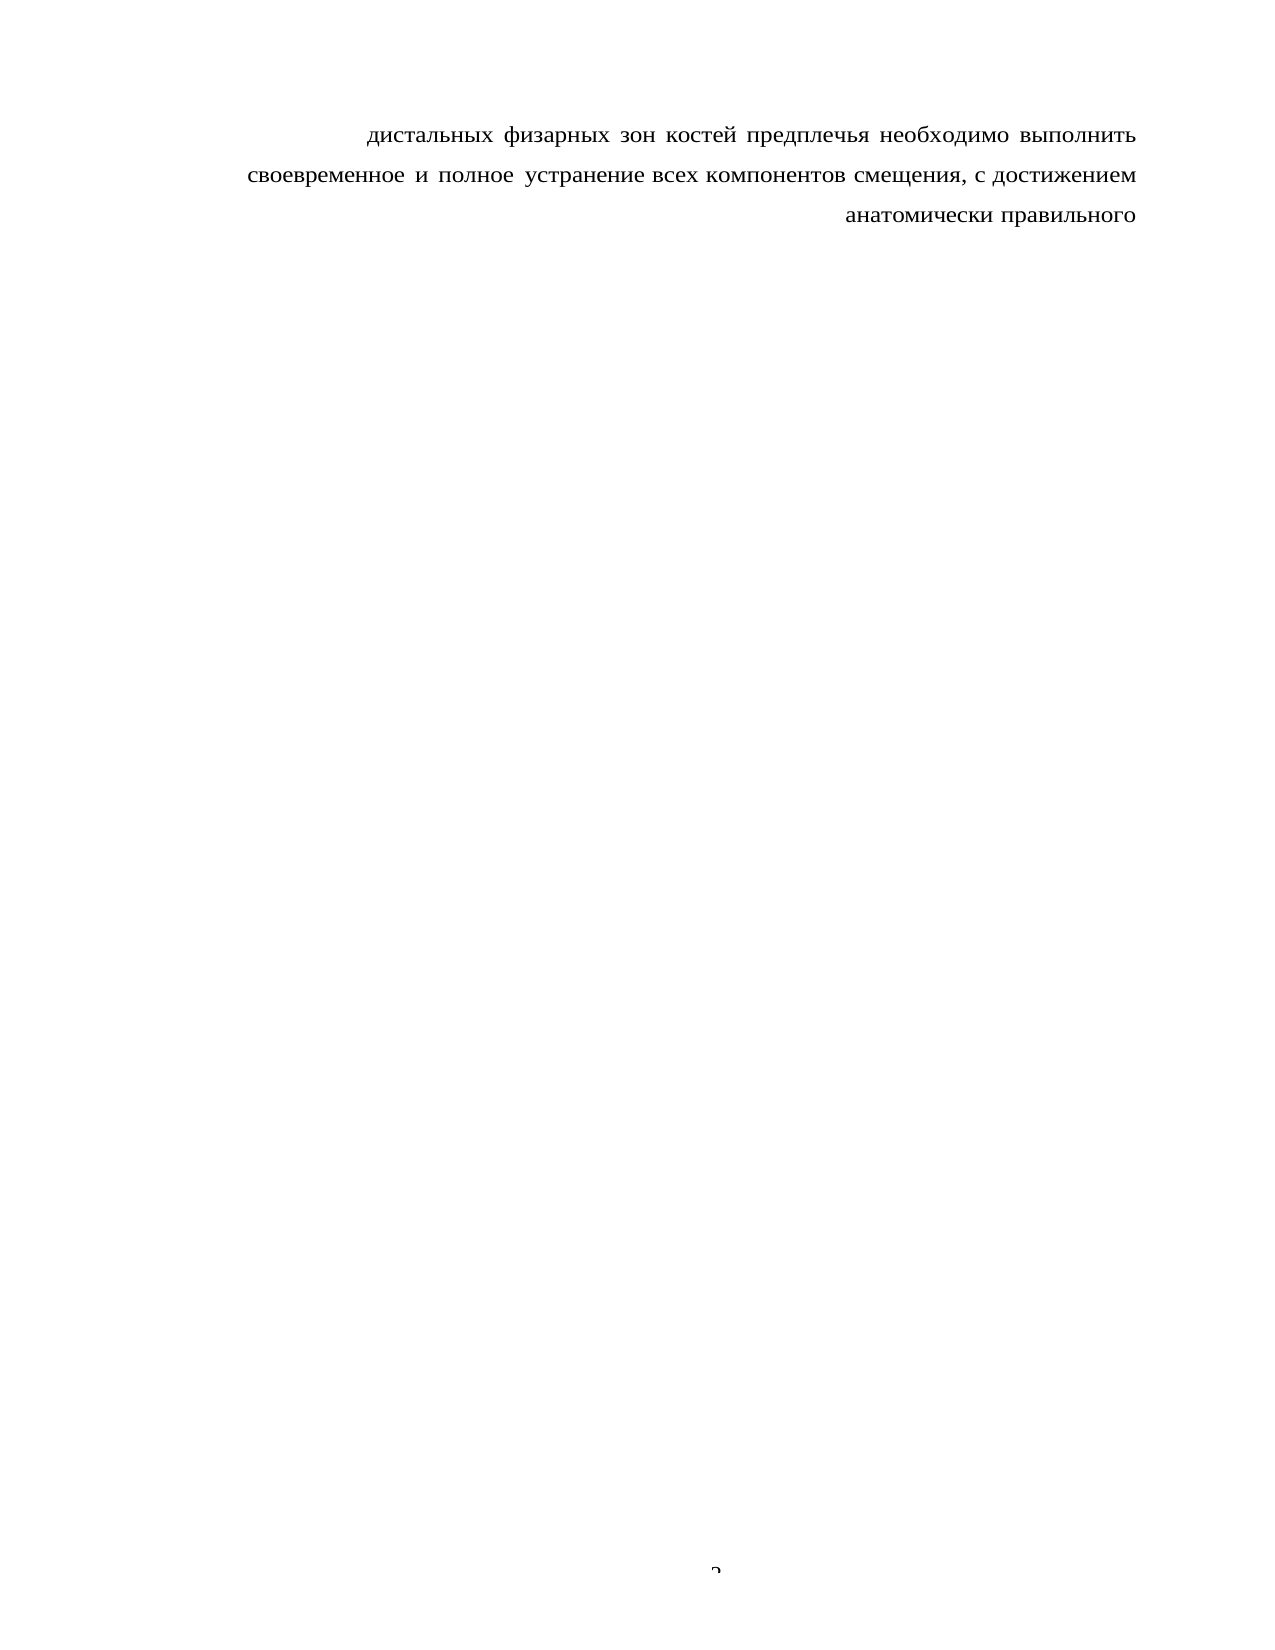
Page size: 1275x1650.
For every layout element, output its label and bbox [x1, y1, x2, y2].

text [220, 121, 1136, 228]
